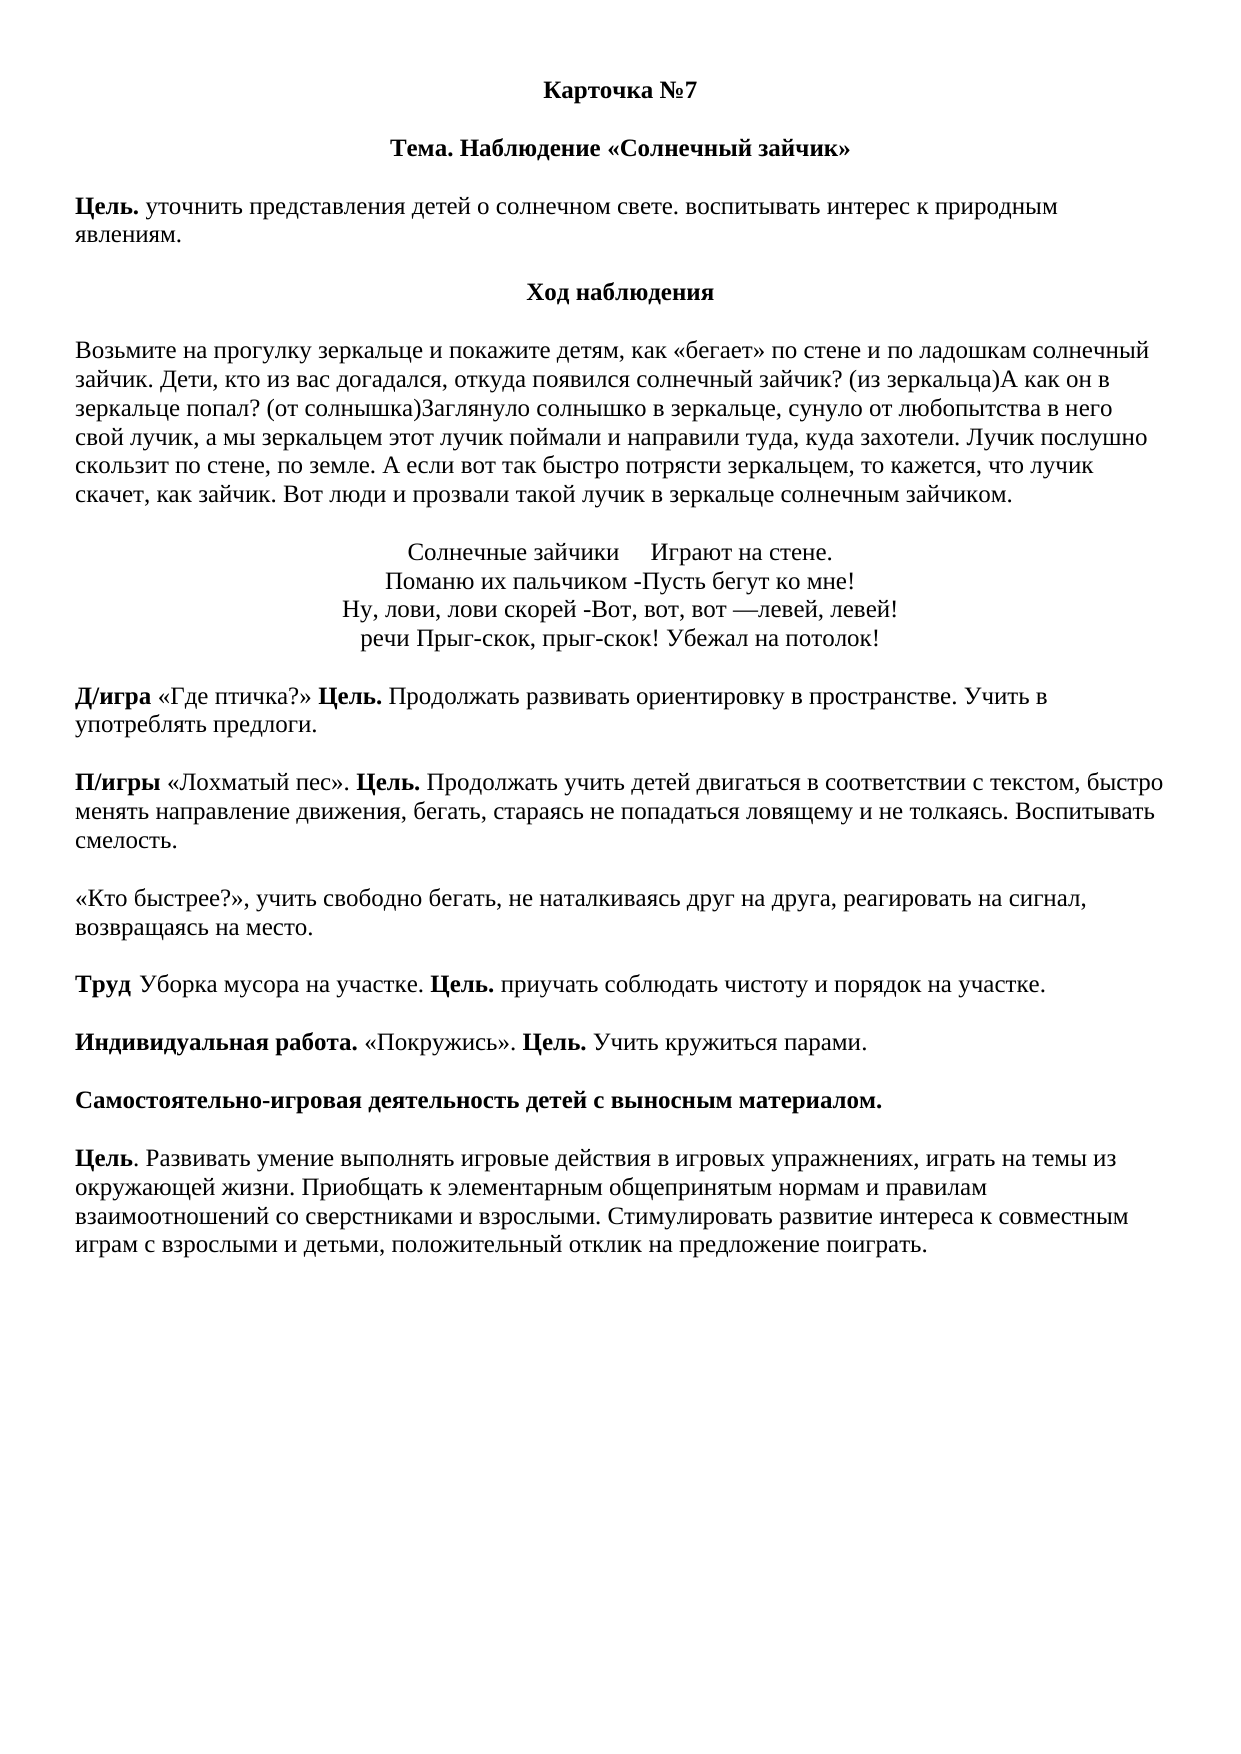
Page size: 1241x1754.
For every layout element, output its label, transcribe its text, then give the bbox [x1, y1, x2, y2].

text Цель. Развивать умение выполнять игровые действия в игровых упражнениях, играть на темы из окружающей жизни. Приобщать к элементарным общепринятым нормам и правилам взаимоотношений со сверстниками и взрослыми. Стимулировать развитие интереса к совместным играм с взрослыми и детьми, положительный отклик на предложение поиграть. [75, 1143, 1165, 1258]
text Возьмите на прогулку зеркальце и покажите детям, как «бегает» по стене и по ладошкам солнечный зайчик. Дети, кто из вас догадался, откуда появился солнечный зайчик? (из зеркальца)А как он в зеркальце попал? (от солнышка)Заглянуло солнышко в зеркальце, сунуло от любопытства в него свой лучик, а мы зеркальцем этот лучик поймали и направили туда, куда захотели. Лучик послушно скользит по стене, по земле. А если вот так быстро потрясти зеркальцем, то кажется, что лучик скачет, как зайчик. Вот люди и прозвали такой лучик в зеркальце солнечным зайчиком. [75, 335, 1165, 508]
text Поманю их пальчиком -Пусть бегут ко мне! [75, 566, 1165, 594]
text Самостоятельно-игровая деятельность детей с выносным материалом. [75, 1085, 1165, 1114]
text Индивидуальная работа. «Покружись». Цель. Учить кружиться парами. [75, 1027, 1165, 1056]
text Труд Уборка мусора на участке. Цель. приучать соблюдать чистоту и порядок на участке. [75, 969, 1165, 998]
text речи Прыг-скок, прыг-скок! Убежал на потолок! [75, 623, 1165, 652]
text Ну, лови, лови скорей -Вот, вот, вот —левей, левей! [75, 594, 1165, 623]
text П/игры «Лохматый пес». Цель. Продолжать учить детей двигаться в соответствии с текстом, быстро менять направление движения, бегать, стараясь не попадаться ловящему и не толкаясь. Воспитывать смелость. [75, 767, 1165, 854]
text Цель. уточнить представления детей о солнечном свете. воспитывать интерес к природным явлениям. [75, 191, 1165, 248]
text Ход наблюдения [75, 277, 1165, 306]
text Тема. Наблюдение «Солнечный зайчик» [75, 133, 1165, 162]
text Солнечные зайчики Играют на стене. [75, 537, 1165, 566]
text «Кто быстрее?», учить свободно бегать, не наталкиваясь друг на друга, реагировать на сигнал, возвращаясь на место. [75, 883, 1165, 940]
text Д/игра «Где птичка?» Цель. Продолжать развивать ориентировку в пространстве. Учить в употреблять предлоги. [75, 681, 1165, 738]
text Карточка №7 [75, 75, 1165, 104]
